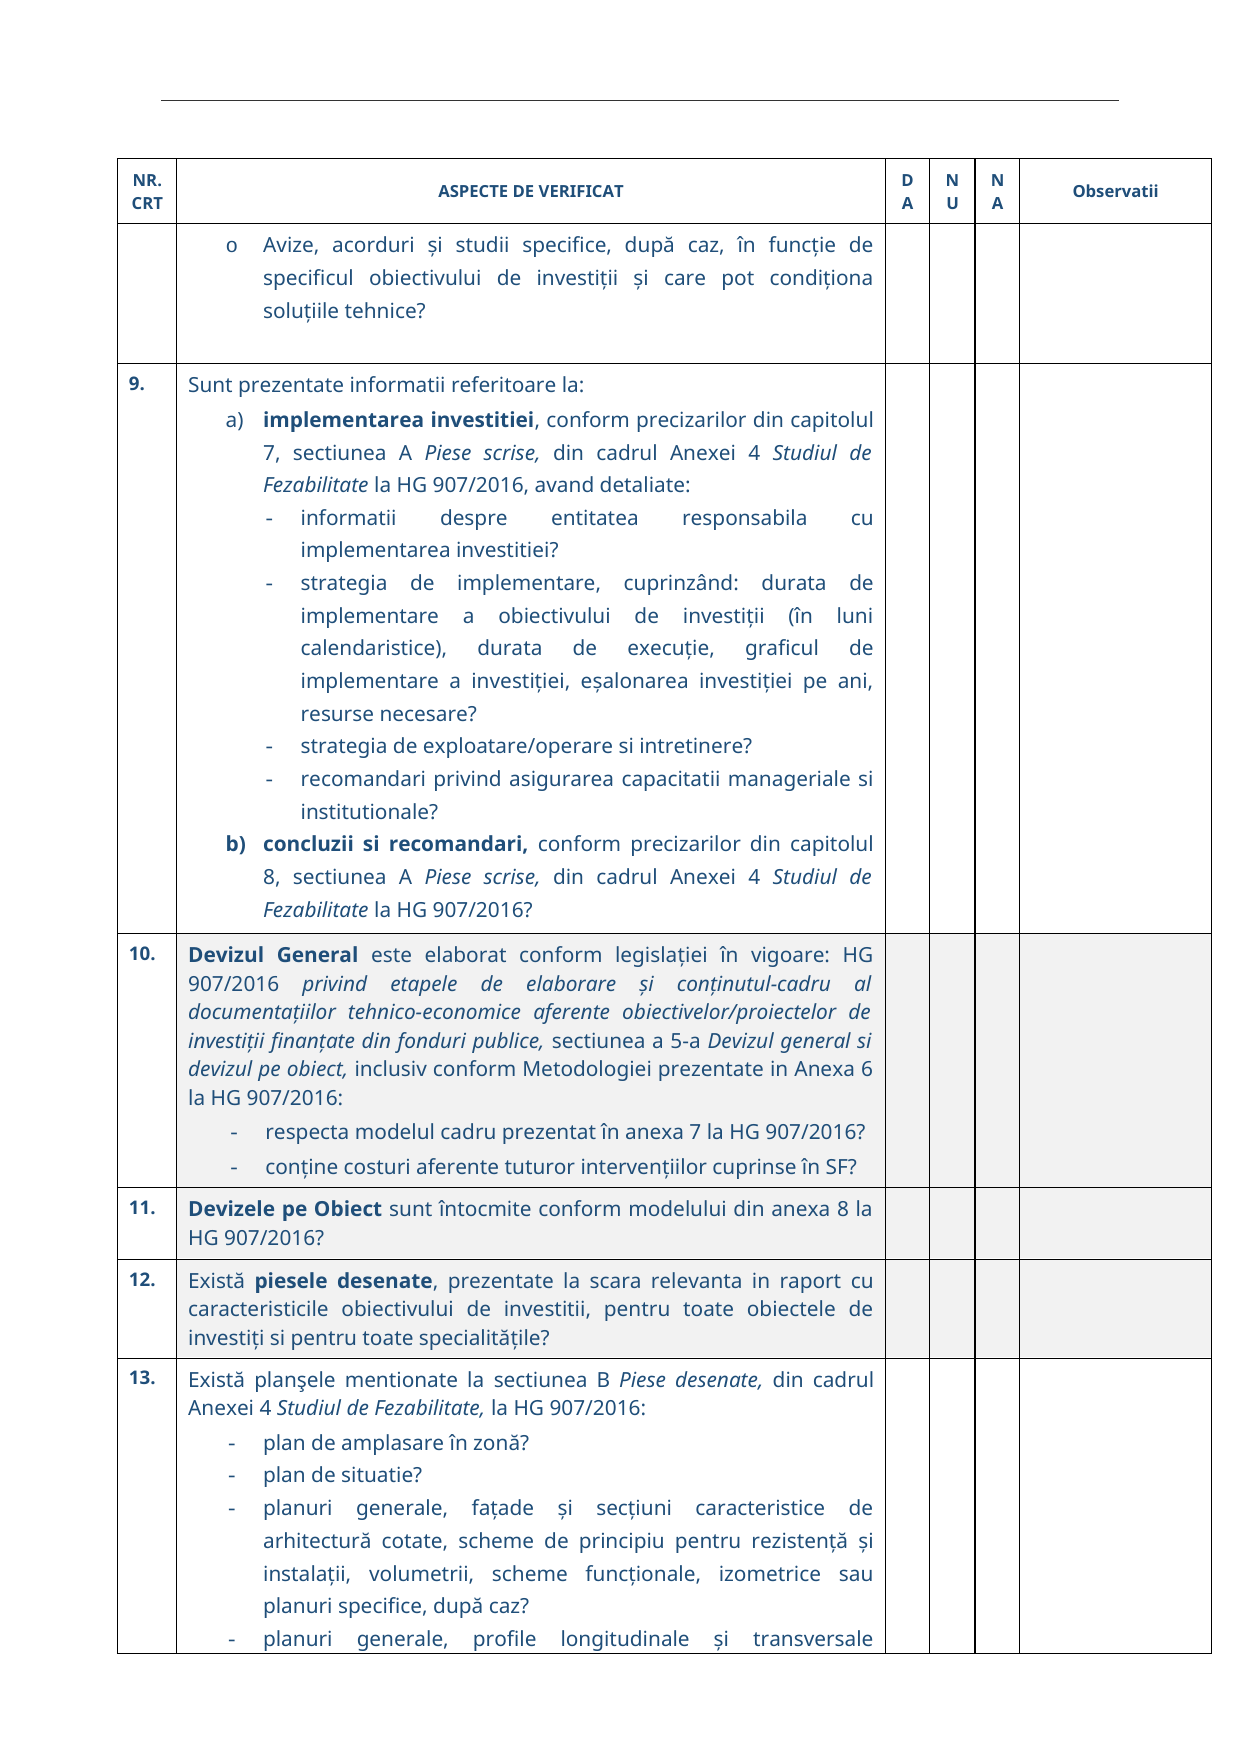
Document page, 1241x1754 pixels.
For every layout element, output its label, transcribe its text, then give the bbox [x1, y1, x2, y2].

table_cell [976, 934, 1019, 1187]
table_header NU [930, 159, 974, 223]
table_cell [886, 364, 929, 933]
table_cell [886, 934, 929, 1187]
table_cell [1020, 934, 1211, 1187]
table_cell [930, 1359, 974, 1652]
table_header Observatii [1020, 159, 1211, 223]
table_cell [976, 1188, 1019, 1258]
table_header ASPECTE DE VERIFICAT [177, 159, 885, 223]
table_cell [118, 224, 176, 363]
table_cell [886, 1359, 929, 1652]
table_cell [976, 224, 1019, 363]
table_header NR. CRT [118, 159, 176, 223]
table_cell [930, 224, 974, 363]
table_cell [886, 224, 929, 363]
table_cell [1020, 1260, 1211, 1357]
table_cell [177, 224, 885, 363]
table_cell [976, 1359, 1019, 1652]
table_cell [118, 364, 176, 933]
table_cell [1020, 364, 1211, 933]
table_cell [930, 934, 974, 1187]
table_cell [118, 1359, 176, 1652]
table_cell [1020, 1359, 1211, 1652]
table_cell [930, 364, 974, 933]
table_header DA [886, 159, 929, 223]
table_header NA [976, 159, 1019, 223]
table_cell [886, 1260, 929, 1357]
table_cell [177, 1359, 885, 1652]
table_cell Devizele pe Obiect sunt întocmite conform modelului din anexa 8 la HG 907/2016? [177, 1188, 885, 1258]
table_cell [118, 1260, 176, 1357]
table_cell [976, 364, 1019, 933]
table_cell Există piesele desenate, prezentate la scara relevanta in raport cu caracteristicile obiectivului de investitii, pentru toate obiectele de investiți si pentru toate specialitățile? [177, 1260, 885, 1357]
table_cell [118, 934, 176, 1187]
table_cell [886, 1188, 929, 1258]
table_cell Sunt prezentate informatii referitoare la: implementarea investitiei, conform precizarilor din capitolul 7, sectiunea A Piese scrise, din cadrul Anexei 4 Studiul de Fezabilitate la HG 907/2016, avand detaliate: informatii despre entitatea responsabila cu implementarea investitiei? strategia de implementare, cuprinzând: durata de implementare a obiectivului de investiţii (în luni calendaristice), durata de execuţie, graficul de implementare a investiţiei, eşalonarea investiţiei pe ani, resurse necesare? strategia de exploatare/operare si intretinere? recomandari privind asigurarea capacitatii manageriale si institutionale? concluzii si recomandari, conform precizarilor din capitolul 8, sectiunea A Piese scrise, din cadrul Anexei 4 Studiul de Fezabilitate la HG 907/2016? [177, 364, 885, 933]
table_cell [930, 1188, 974, 1258]
table_cell Devizul General este elaborat conform legislației în vigoare: HG 907/2016 privind etapele de elaborare şi conţinutul-cadru al documentaţiilor tehnico-economice aferente obiectivelor/proiectelor de investiţii finanţate din fonduri publice, sectiunea a 5-a Devizul general si devizul pe obiect, inclusiv conform Metodologiei prezentate in Anexa 6 la HG 907/2016: respecta modelul cadru prezentat în anexa 7 la HG 907/2016? conține costuri aferente tuturor intervențiilor cuprinse în SF? [177, 934, 885, 1187]
table_cell [118, 1188, 176, 1258]
table_cell [976, 1260, 1019, 1357]
table_cell [1020, 224, 1211, 363]
table_cell [930, 1260, 974, 1357]
table_cell [1020, 1188, 1211, 1258]
